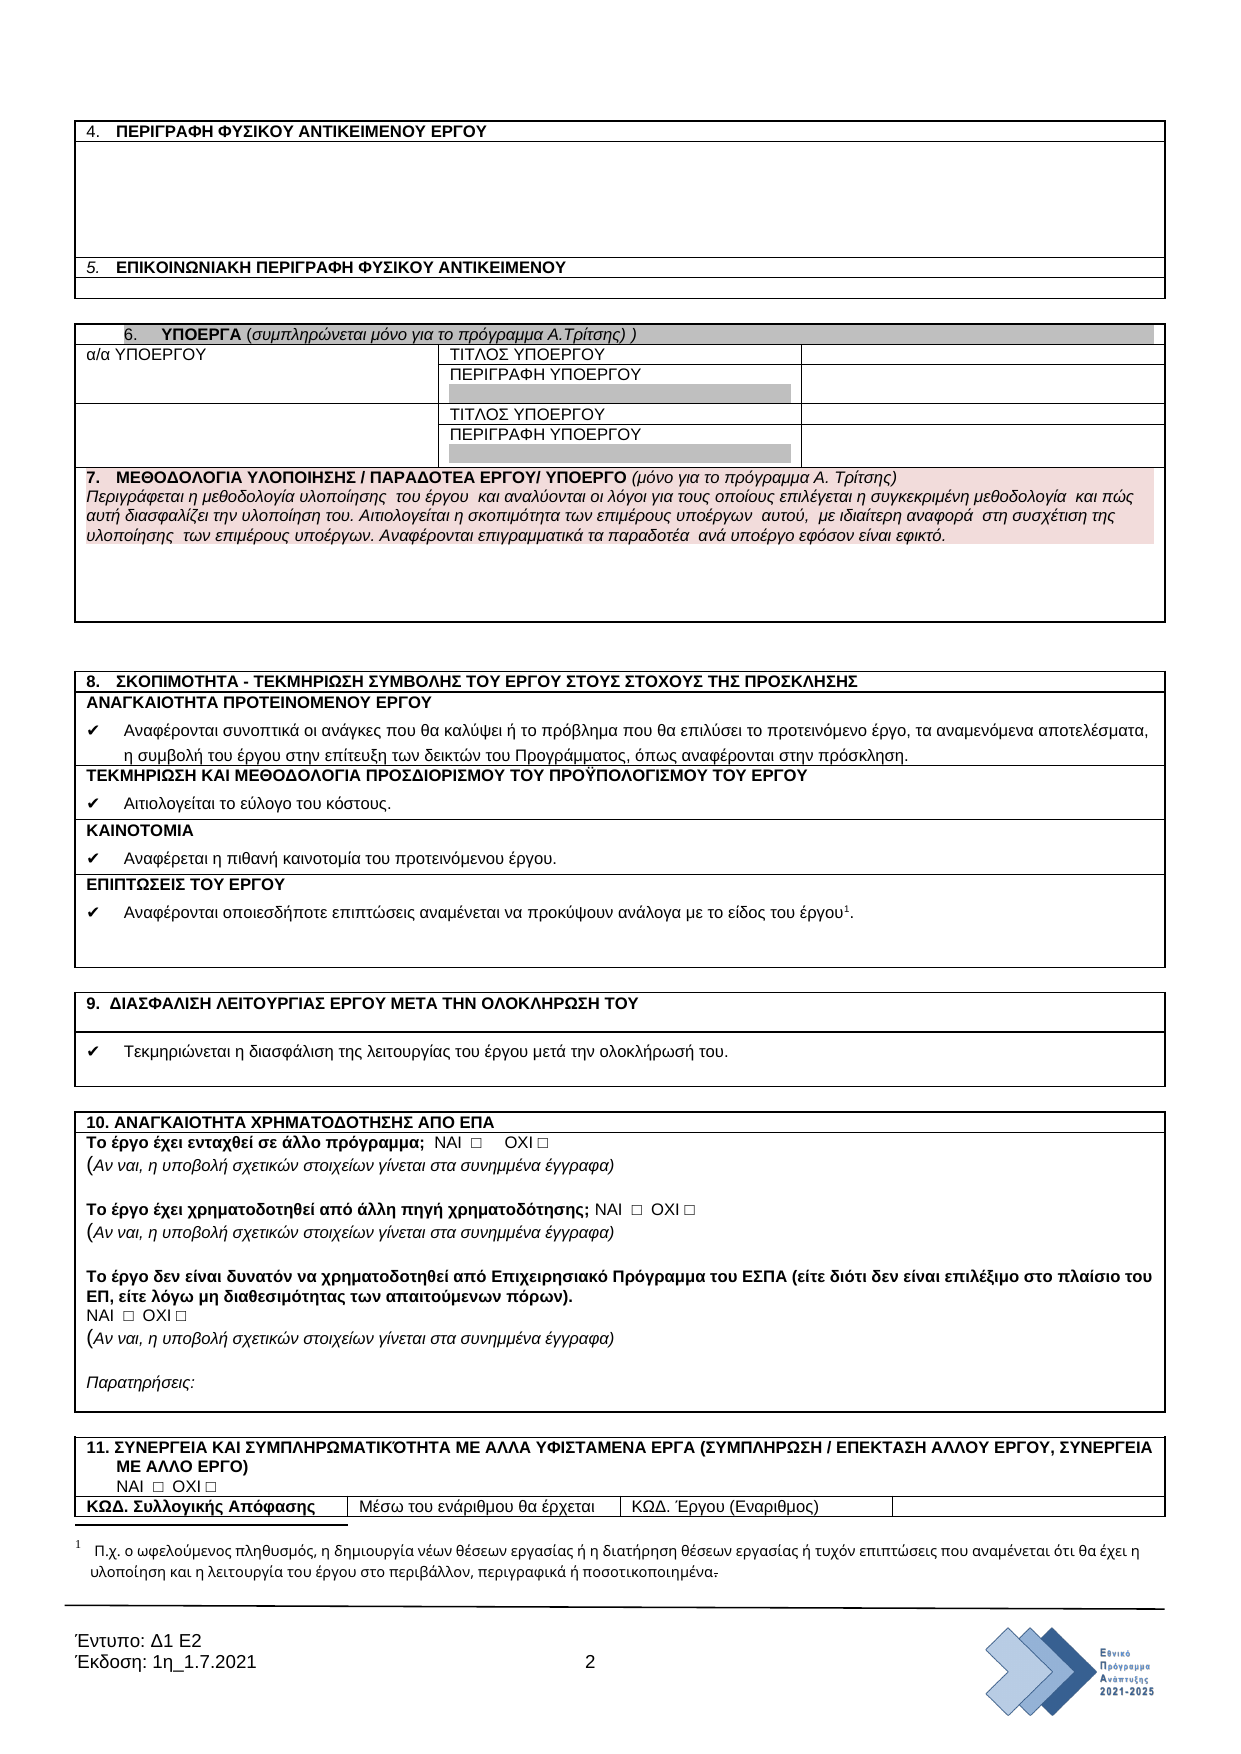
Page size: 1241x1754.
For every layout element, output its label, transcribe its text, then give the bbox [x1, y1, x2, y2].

table_cell [893, 1497, 1164, 1516]
table_header ΠΕΡΙΓΡΑΦΗ ΦΥΣΙΚΟΥ ΑΝΤΙΚΕΙΜΕΝΟΥ ΕΡΓΟΥ [76, 122, 1164, 141]
table_cell [802, 365, 1164, 403]
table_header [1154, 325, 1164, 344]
table_cell [802, 425, 1164, 467]
table_cell ΤΕΚΜΗΡΙΩΣΗ ΚΑΙ ΜΕΘΟΔΟΛΟΓΙΑ ΠΡΟΣΔΙΟΡΙΣΜΟΥ ΤΟΥ ΠΡΟΫΠΟΛΟΓΙΣΜΟΥ ΤΟΥ ΕΡΓΟΥ Αιτιολογείται το εύλογο του κόστους. [76, 766, 1164, 819]
table_header 11. ΣΥΝΕΡΓΕΙΑ ΚΑΙ ΣΥΜΠΛΗΡΩΜΑΤΙΚΌΤΗΤΑ ΜΕ ΑΛΛΑ ΥΦΙΣΤΑΜΕΝΑ ΕΡΓΑ (ΣΥΜΠΛΗΡΩΣΗ / ΕΠΕΚΤΑΣΗ ΑΛΛΟΥ ΕΡΓΟΥ, ΣΥΝΕΡΓΕΙΑ ΜΕ ΑΛΛΟ ΕΡΓΟ) ΝΑΙ □ ΟΧΙ □ [76, 1438, 1164, 1496]
table_cell Το έργο έχει ενταχθεί σε άλλο πρόγραμμα; ΝΑΙ □ ΟΧΙ □ (Αν ναι, η υποβολή σχετικών στοιχείων γίνεται στα συνημμένα έγγραφα) Το έργο έχει χρηματοδοτηθεί από άλλη πηγή χρηματοδότησης; ΝΑΙ □ ΟΧΙ □ (Αν ναι, η υποβολή σχετικών στοιχείων γίνεται στα συνημμένα έγγραφα) Το έργο δεν είναι δυνατόν να χρηματοδοτηθεί από Επιχειρησιακό Πρόγραμμα του ΕΣΠΑ (είτε διότι δεν είναι επιλέξιμο στο πλαίσιο του ΕΠ, είτε λόγω μη διαθεσιμότητας των απαιτούμενων πόρων). ΝΑΙ □ ΟΧΙ □ (Αν ναι, η υποβολή σχετικών στοιχείων γίνεται στα συνημμένα έγγραφα) Παρατηρήσεις: [76, 1133, 1164, 1411]
table_cell [76, 278, 1164, 297]
picture [985, 1627, 1163, 1716]
table_cell α/α ΥΠΟΕΡΓΟΥ [76, 345, 438, 403]
table_header 9. ΔΙΑΣΦΑΛΙΣΗ ΛΕΙΤΟΥΡΓΙΑΣ ΕΡΓΟΥ ΜΕΤΑ ΤΗΝ ΟΛΟΚΛΗΡΩΣΗ ΤΟΥ [76, 993, 1164, 1031]
table_cell ΤΙΤΛΟΣ ΥΠΟΕΡΓΟΥ [439, 404, 801, 423]
table_cell [802, 345, 1164, 364]
table_header ΣΚΟΠΙΜΟΤΗΤΑ - ΤΕΚΜΗΡΙΩΣΗ ΣΥΜΒΟΛΗΣ ΤΟΥ ΕΡΓΟΥ ΣΤΟΥΣ ΣΤΟΧΟΥΣ ΤΗΣ ΠΡΟΣΚΛΗΣΗΣ [76, 672, 1164, 691]
table_cell [76, 404, 438, 467]
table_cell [76, 1497, 347, 1516]
table_cell ΠΕΡΙΓΡΑΦΗ ΥΠΟΕΡΓΟΥ [439, 425, 801, 467]
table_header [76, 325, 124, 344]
table_cell [802, 404, 1164, 423]
table_cell ΚΑΙΝΟΤΟΜΙΑ Αναφέρεται η πιθανή καινοτομία του προτεινόμενου έργου. [76, 820, 1164, 874]
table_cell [621, 1497, 892, 1516]
table_header 10. ΑΝΑΓΚΑΙΟΤΗΤΑ ΧΡΗΜΑΤΟΔΟΤΗΣΗΣ ΑΠΟ ΕΠΑ [76, 1113, 1164, 1132]
table_cell Τεκμηριώνεται η διασφάλιση της λειτουργίας του έργου μετά την ολοκλήρωσή του. [76, 1033, 1164, 1086]
table_cell ΜΕΘΟΔΟΛΟΓΙΑ ΥΛΟΠΟΙΗΣΗΣ / ΠΑΡΑΔΟΤΕΑ ΕΡΓΟΥ/ ΥΠΟΕΡΓΟ (μόνο για το πρόγραμμα Α. Τρίτσης) Περιγράφεται η μεθοδολογία υλοποίησης του έργου και αναλύονται οι λόγοι για τους οποίους επιλέγεται η συγκεκριμένη μεθοδολογία και πώς αυτή διασφαλίζει την υλοποίηση του. Αιτιολογείται η σκοπιμότητα των επιμέρους υποέργων αυτού, με ιδιαίτερη αναφορά στη συσχέτιση της υλοποίησης των επιμέρους υποέργων. Αναφέρονται επιγραμματικά τα παραδοτέα ανά υποέργο εφόσον είναι εφικτό. [76, 468, 1164, 621]
table_cell ΤΙΤΛΟΣ ΥΠΟΕΡΓΟΥ [439, 345, 801, 364]
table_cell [348, 1497, 620, 1516]
table_cell ΑΝΑΓΚΑΙΟΤΗΤΑ ΠΡΟΤΕΙΝΟΜΕΝΟΥ ΕΡΓΟΥ Αναφέρονται συνοπτικά οι ανάγκες που θα καλύψει ή το πρόβλημα που θα επιλύσει το προτεινόμενο έργο, τα αναμενόμενα αποτελέσματα, η συμβολή του έργου στην επίτευξη των δεικτών του Προγράμματος, όπως αναφέρονται στην πρόσκληση. [76, 693, 1164, 765]
table_cell [76, 142, 1164, 257]
table_cell ΕΠΙΠΤΩΣΕΙΣ ΤΟΥ ΕΡΓΟΥ Αναφέρονται οποιεσδήποτε επιπτώσεις αναμένεται να προκύψουν ανάλογα με το είδος του έργου. [76, 875, 1164, 966]
table_cell ΕΠΙΚΟΙΝΩΝΙΑΚΗ ΠΕΡΙΓΡΑΦΗ ΦΥΣΙΚΟΥ ΑΝΤΙΚΕΙΜΕΝΟΥ [76, 258, 1164, 277]
table_cell ΠΕΡΙΓΡΑΦΗ ΥΠΟΕΡΓΟΥ [439, 365, 801, 403]
